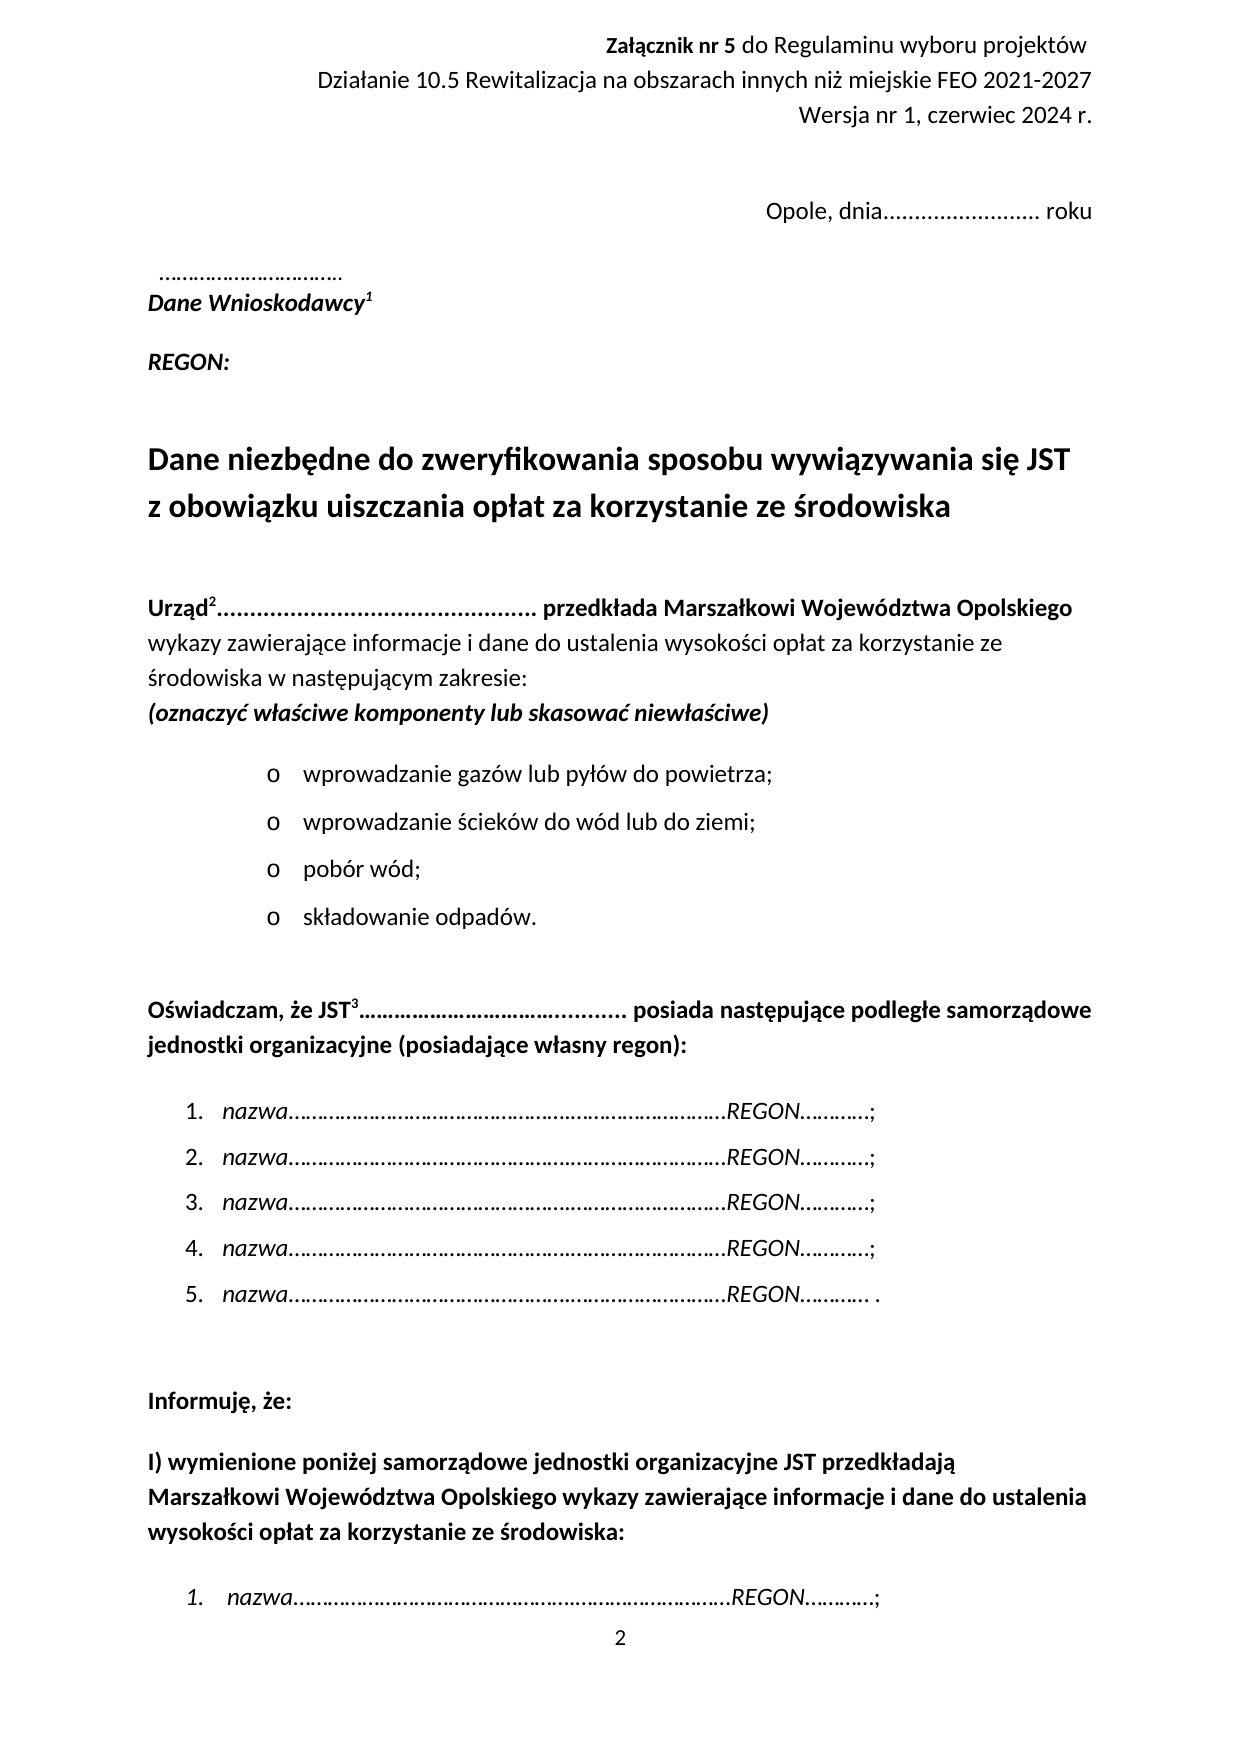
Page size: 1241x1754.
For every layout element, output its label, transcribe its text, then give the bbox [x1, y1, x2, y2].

list nazwa………………………………………….………………………REGON…………; [185, 1232, 1093, 1263]
text (oznaczyć właściwe komponenty lub skasować niewłaściwe) [148, 697, 1093, 728]
text REGON: [148, 346, 1093, 377]
list składowanie odpadów. [266, 901, 1093, 933]
text Dane Wnioskodawcy [148, 287, 1093, 317]
text I) wymienione poniżej samorządowe jednostki organizacyjne JST przedkładają Marszałkowi Województwa Opolskiego wykazy zawierające informacje i dane do ustalenia wysokości opłat za korzystanie ze środowiska: [148, 1446, 1093, 1546]
text 1. nazwa………………………………………….………………………REGON…………; [185, 1581, 1093, 1612]
text ………………………….. [148, 256, 1093, 287]
text Urząd................................................ przedkłada Marszałkowi Województwa Opolskiego wykazy zawierające informacje i dane do ustalenia wysokości opłat za korzystanie ze środowiska w następującym zakresie: [148, 592, 1093, 693]
list nazwa………………………………………….………………………REGON…………; [185, 1141, 1093, 1171]
text Oświadczam, że JST……………………………........... posiada następujące podległe samorządowe jednostki organizacyjne (posiadające własny regon): [148, 994, 1093, 1060]
list pobór wód; [266, 854, 1093, 885]
text Informuję, że: [148, 1385, 1093, 1415]
list wprowadzanie ścieków do wód lub do ziemi; [266, 806, 1093, 838]
list nazwa………………………………………….………………………REGON………… . [185, 1278, 1093, 1308]
text Opole, dnia......................... roku [148, 195, 1093, 226]
text Dane niezbędne do zweryfikowania sposobu wywiązywania się JST z obowiązku uiszczania opłat za korzystanie ze środowiska [148, 438, 1093, 525]
list wprowadzanie gazów lub pyłów do powietrza; [266, 758, 1093, 790]
list nazwa………………………………………….………………………REGON…………; [185, 1095, 1093, 1126]
list nazwa………………………………………….………………………REGON…………; [185, 1187, 1093, 1217]
